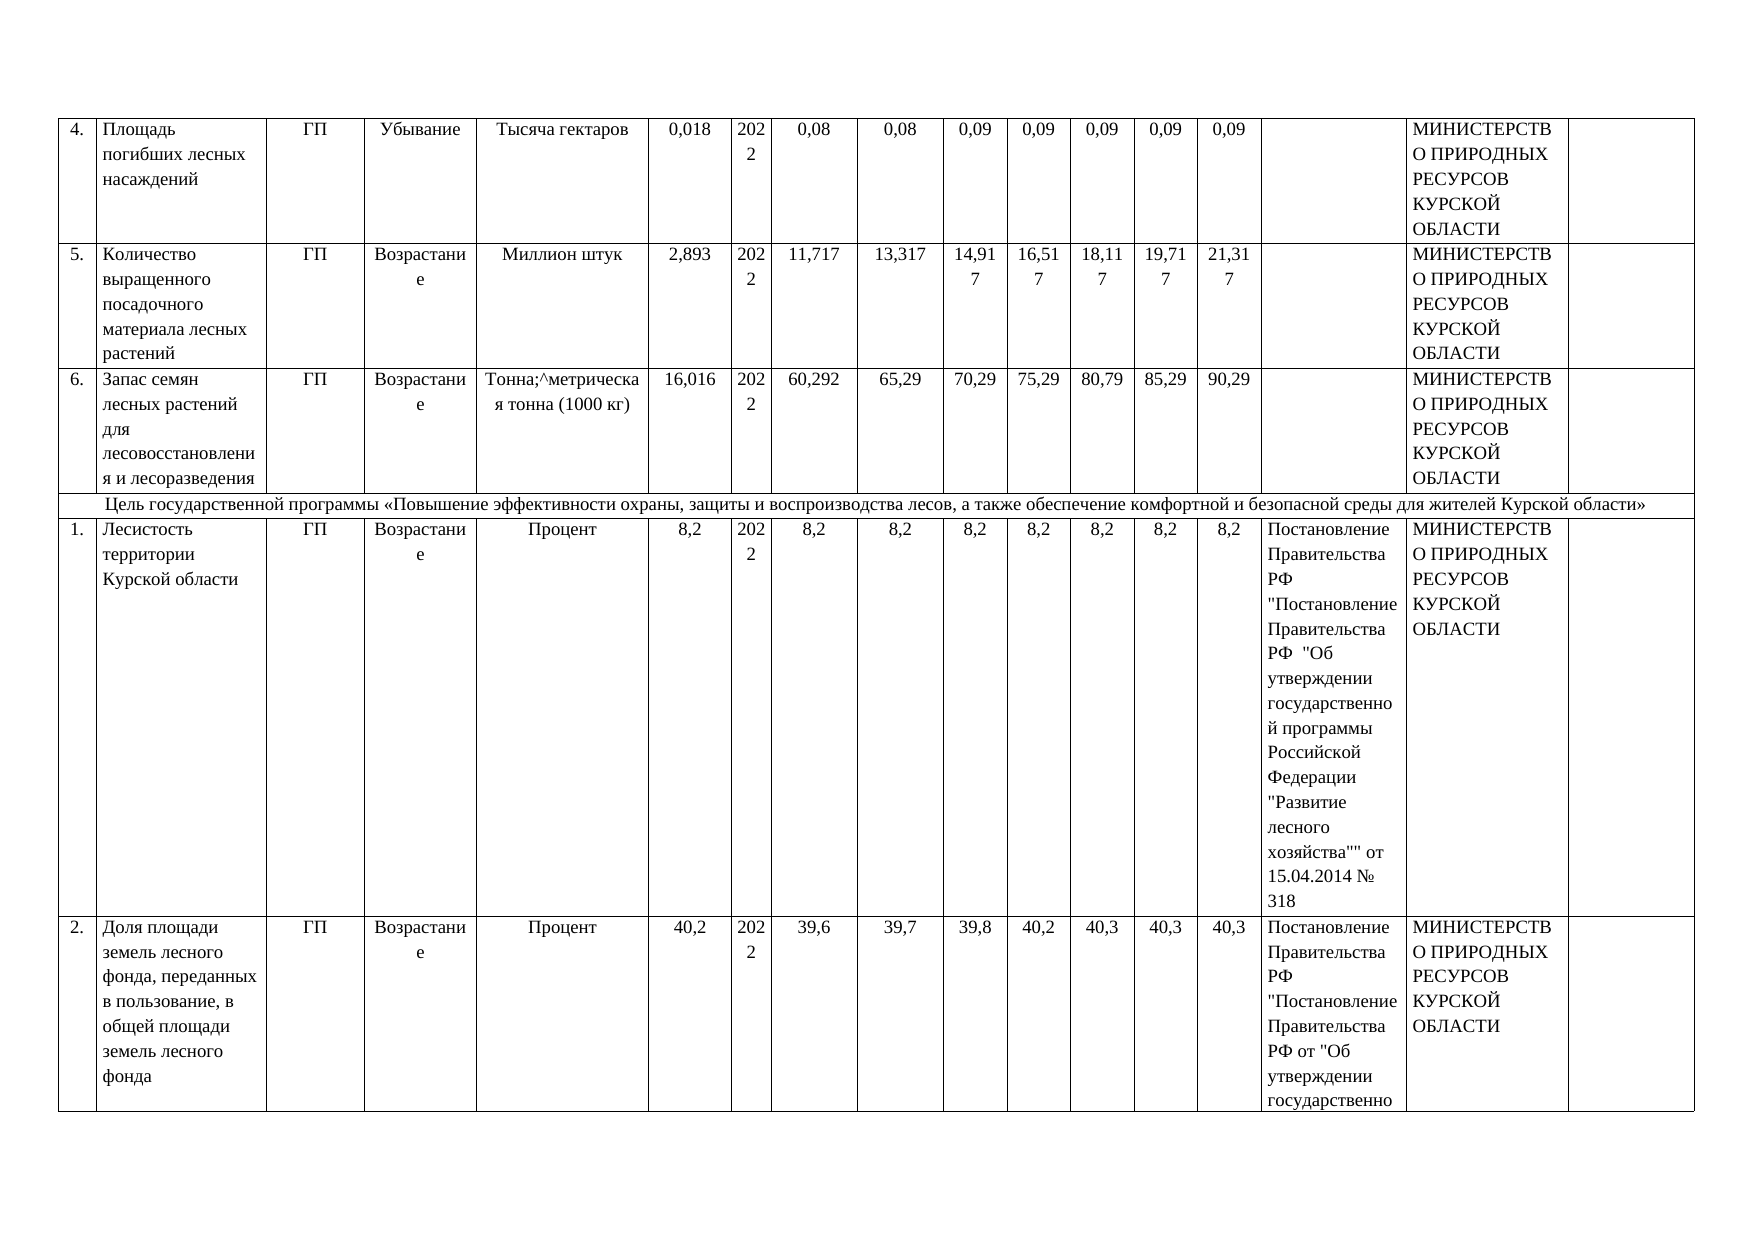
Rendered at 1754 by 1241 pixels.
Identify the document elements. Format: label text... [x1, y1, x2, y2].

table_cell 0,09 [1135, 119, 1197, 243]
table_cell 40,2 [1008, 917, 1070, 1111]
table_cell 8,2 [944, 519, 1007, 916]
table_cell 8,2 [1198, 519, 1261, 916]
table_cell 13,317 [858, 244, 943, 368]
table_cell Тонна;^метрическая тонна (1000 кг) [477, 369, 648, 492]
table_cell 1. [59, 519, 96, 916]
table_cell 40,2 [649, 917, 731, 1111]
table_cell Цель государственной программы «Повышение эффективности охраны, защиты и воспроизводства лесов, а также обеспечение комфортной и безопасной среды для жителей Курской области» [59, 494, 1694, 518]
table_cell 11,717 [772, 244, 857, 368]
table_cell Количество выращенного посадочного материала лесных растений [97, 244, 266, 368]
table_cell [1262, 369, 1406, 492]
table_cell 0,08 [772, 119, 857, 243]
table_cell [1407, 244, 1568, 368]
table_cell 2022 [732, 917, 771, 1111]
table_cell 0,018 [649, 119, 731, 243]
table_cell 39,8 [944, 917, 1007, 1111]
table_cell 2022 [732, 119, 771, 243]
table_cell 40,3 [1071, 917, 1134, 1111]
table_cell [1262, 917, 1406, 1111]
table_cell 2022 [732, 369, 771, 492]
table_cell 39,6 [772, 917, 857, 1111]
table_cell 39,7 [858, 917, 943, 1111]
table_cell Процент [477, 519, 648, 916]
table_cell [1569, 119, 1694, 243]
table_cell Тысяча гектаров [477, 119, 648, 243]
table_cell 70,29 [944, 369, 1007, 492]
table_cell 60,292 [772, 369, 857, 492]
table_cell Убывание [365, 119, 476, 243]
table_cell 90,29 [1198, 369, 1261, 492]
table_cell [1407, 917, 1568, 1111]
table_cell ГП [267, 119, 364, 243]
table_cell 0,09 [1071, 119, 1134, 243]
table_cell 40,3 [1135, 917, 1197, 1111]
table_cell 85,29 [1135, 369, 1197, 492]
table_cell 5. [59, 244, 96, 368]
table_cell [1569, 369, 1694, 492]
table_cell 8,2 [772, 519, 857, 916]
table_cell ГП [267, 244, 364, 368]
table_cell 0,09 [944, 119, 1007, 243]
table_cell ГП [267, 519, 364, 916]
table_cell 6. [59, 369, 96, 492]
table_cell МИНИСТЕРСТВО ПРИРОДНЫХ РЕСУРСОВ КУРСКОЙ ОБЛАСТИ [1407, 519, 1568, 916]
table_cell [1569, 519, 1694, 916]
table_cell [1569, 244, 1694, 368]
table_cell 8,2 [1135, 519, 1197, 916]
table_cell Возрастание [365, 917, 476, 1111]
table_cell Площадь погибших лесных насаждений [97, 119, 266, 243]
table_cell 21,317 [1198, 244, 1261, 368]
table_cell Постановление Правительства РФ "Постановление Правительства РФ "Об утверждении государственной программы Российской Федерации "Развитие лесного хозяйства"" от 15.04.2014 № 318 [1262, 519, 1406, 916]
table_cell 2. [59, 917, 96, 1111]
table_cell Возрастание [365, 369, 476, 492]
table_cell 2,893 [649, 244, 731, 368]
table_cell ГП [267, 369, 364, 492]
table_cell [1262, 119, 1406, 243]
table_cell 18,117 [1071, 244, 1134, 368]
table_cell 0,09 [1198, 119, 1261, 243]
table_cell 65,29 [858, 369, 943, 492]
table_cell 8,2 [649, 519, 731, 916]
table_cell 2022 [732, 244, 771, 368]
table_cell Запас семян лесных растений для лесовосстановления и лесоразведения [97, 369, 266, 492]
table_cell МИНИСТЕРСТВО ПРИРОДНЫХ РЕСУРСОВ КУРСКОЙ ОБЛАСТИ [1407, 369, 1568, 492]
table_cell 16,016 [649, 369, 731, 492]
table_cell 8,2 [1008, 519, 1070, 916]
table_cell 75,29 [1008, 369, 1070, 492]
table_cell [97, 917, 266, 1111]
table_cell 19,717 [1135, 244, 1197, 368]
table_cell 40,3 [1198, 917, 1261, 1111]
table_cell Процент [477, 917, 648, 1111]
table_cell [1569, 917, 1694, 1111]
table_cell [1407, 119, 1568, 243]
table_cell Возрастание [365, 244, 476, 368]
table_cell Лесистость территории Курской области [97, 519, 266, 916]
table_cell Миллион штук [477, 244, 648, 368]
table_cell 16,517 [1008, 244, 1070, 368]
table_cell 80,79 [1071, 369, 1134, 492]
table_cell 2022 [732, 519, 771, 916]
table_cell 0,09 [1008, 119, 1070, 243]
table_cell [1262, 244, 1406, 368]
table_cell 0,08 [858, 119, 943, 243]
table_cell 8,2 [1071, 519, 1134, 916]
table_cell 8,2 [858, 519, 943, 916]
table_cell Возрастание [365, 519, 476, 916]
table_cell 4. [59, 119, 96, 243]
table_cell 14,917 [944, 244, 1007, 368]
table_cell ГП [267, 917, 364, 1111]
